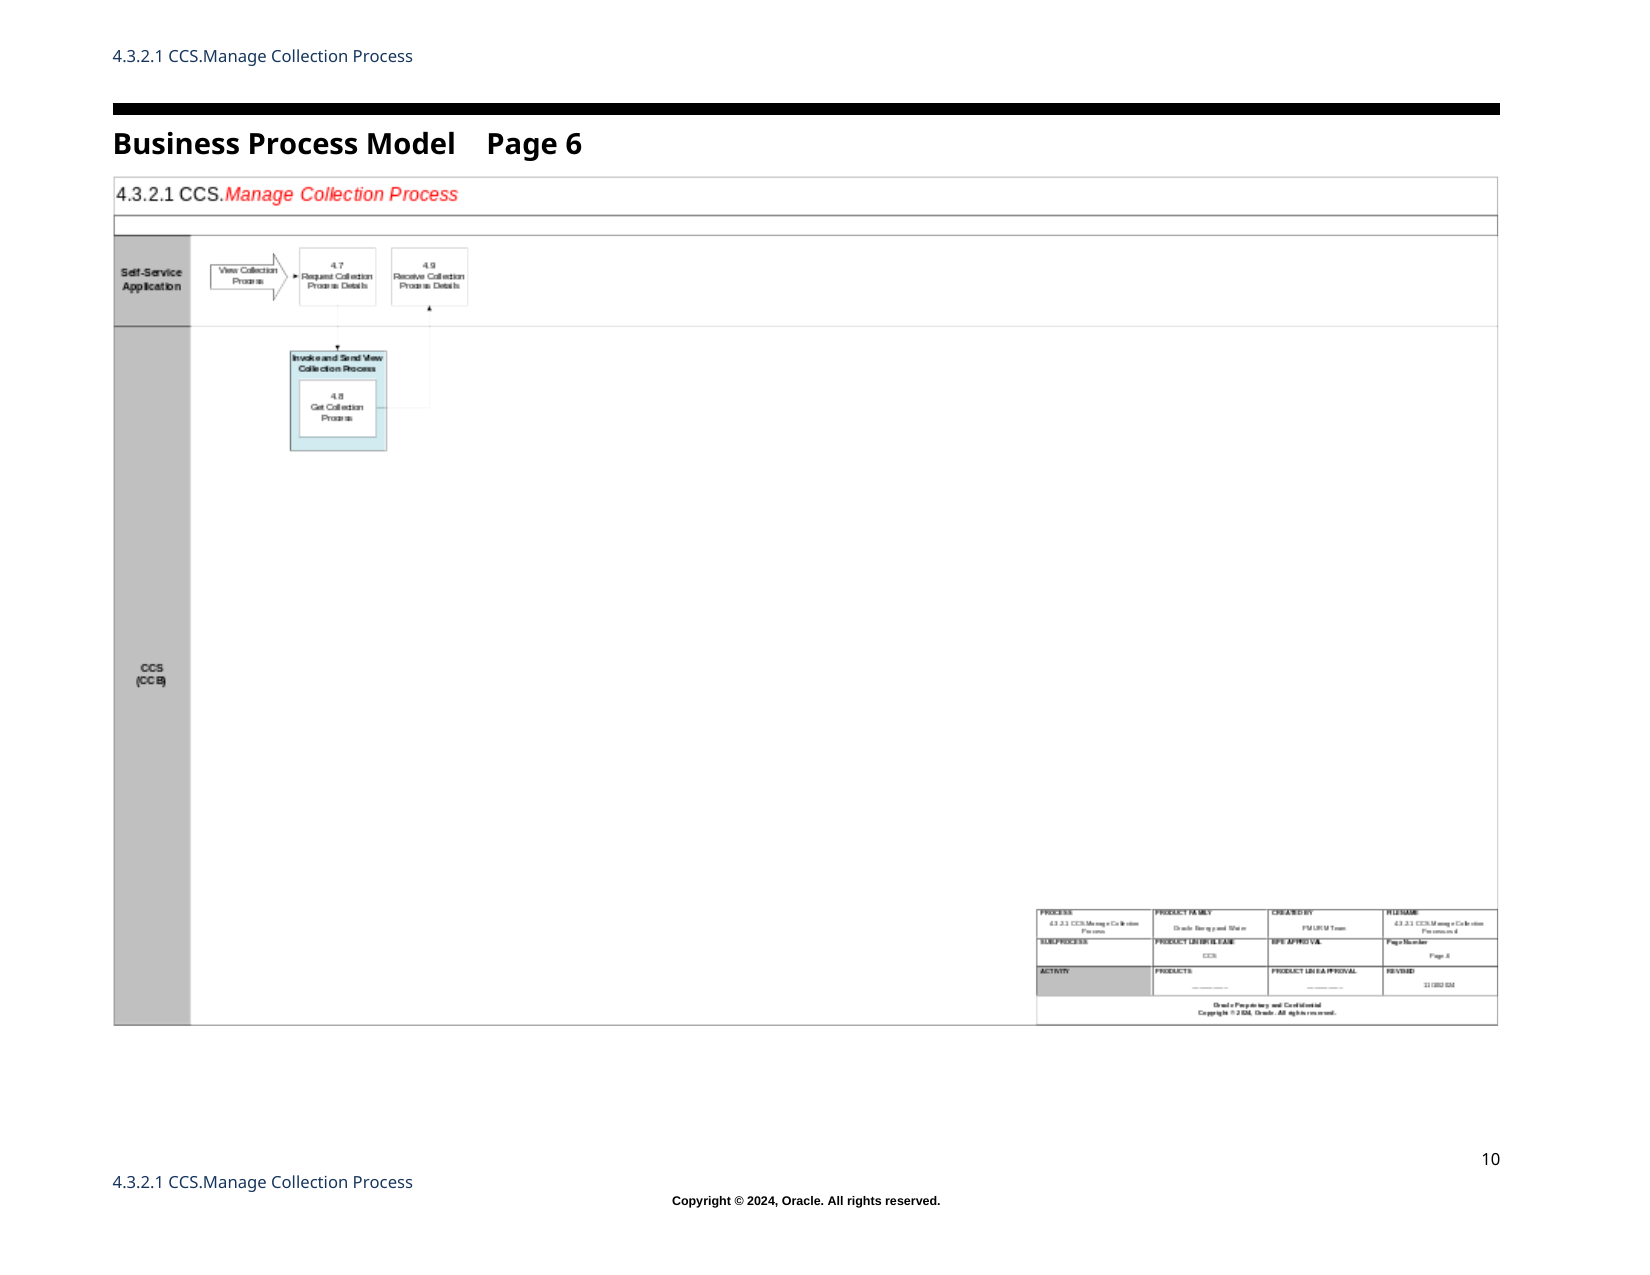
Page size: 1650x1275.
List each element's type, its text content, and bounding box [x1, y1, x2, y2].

subtitle Business Process Model Page 6 [112, 104, 1500, 163]
